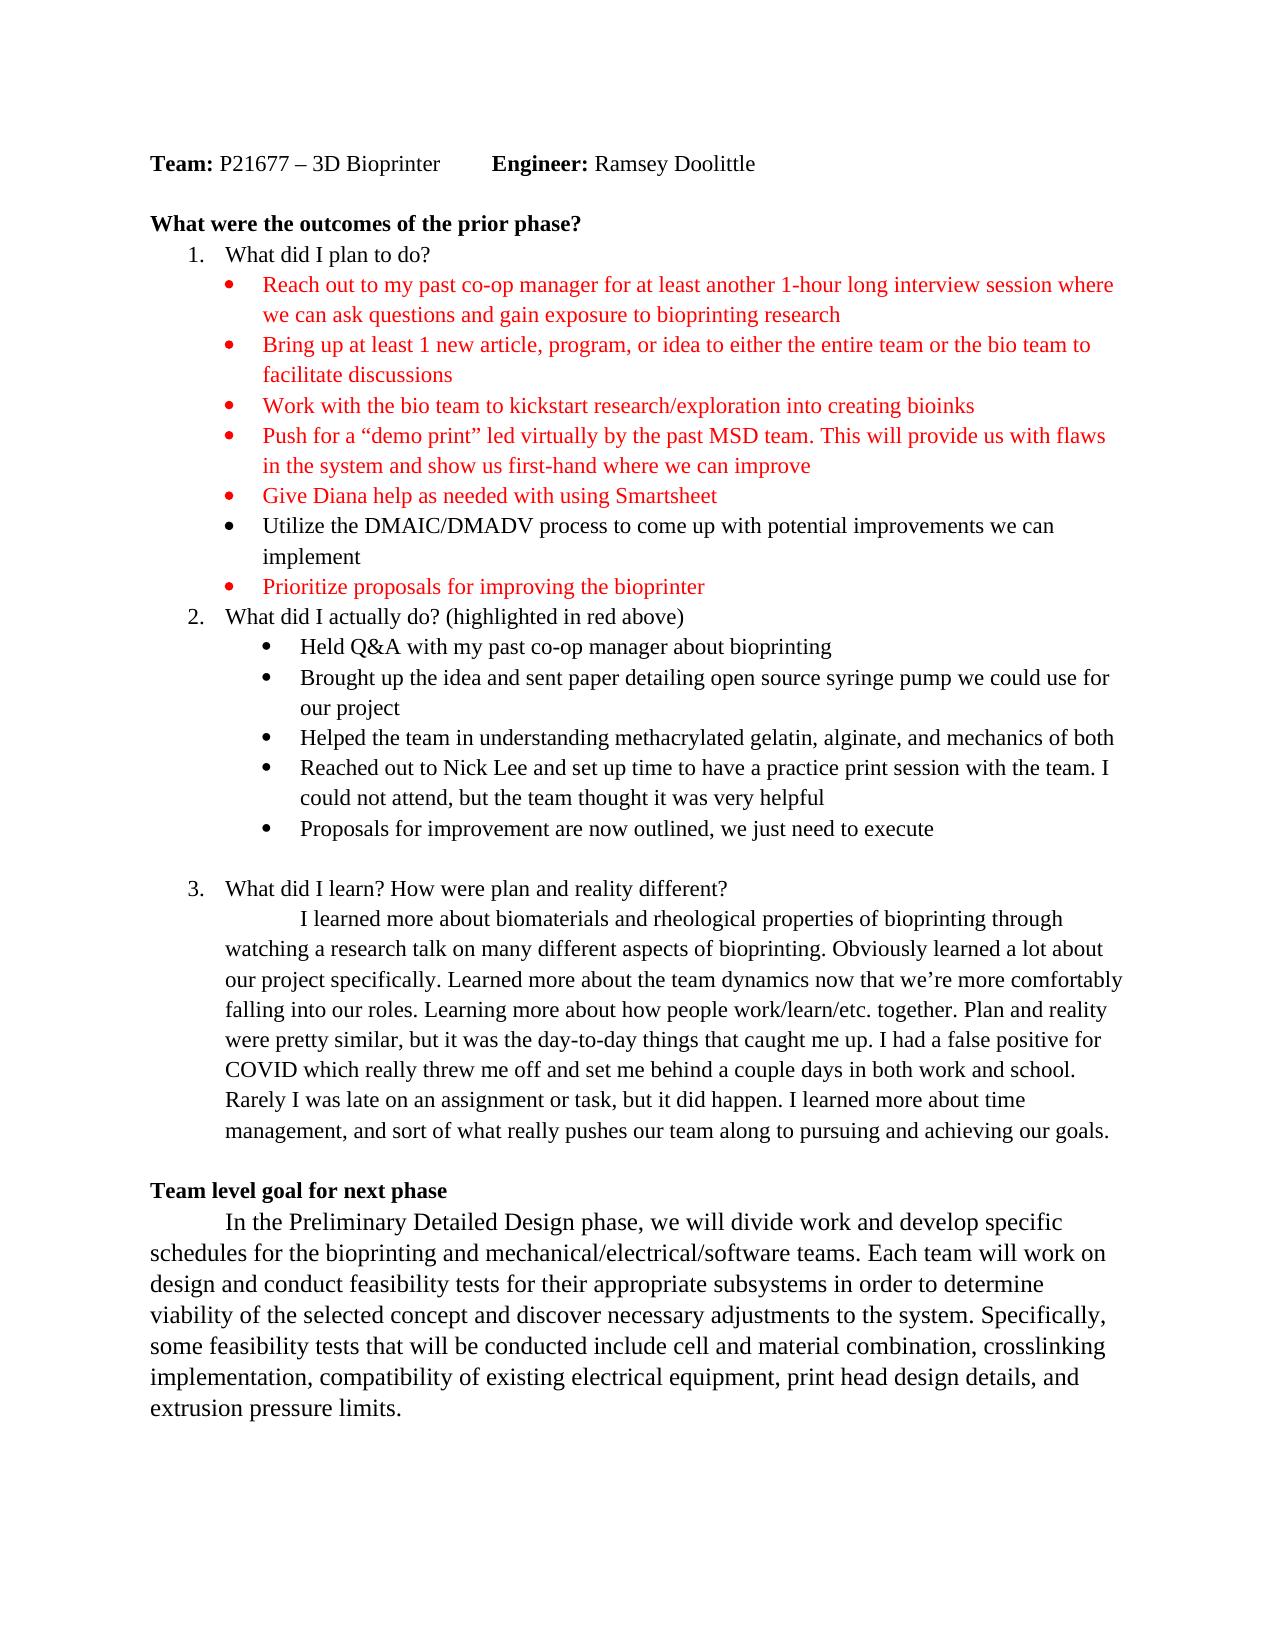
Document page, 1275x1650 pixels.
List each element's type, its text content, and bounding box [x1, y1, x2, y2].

list Utilize the DMAIC/DMADV process to come up with potential improvements we can implement [225, 512, 1125, 569]
text Team level goal for next phase [150, 1177, 1125, 1203]
list What did I actually do? (highlighted in red above) [187, 603, 1125, 629]
list Reach out to my past co-op manager for at least another 1-hour long interview session where we can ask questions and gain exposure to bioprinting research [225, 271, 1125, 327]
list Reached out to Nick Lee and set up time to have a practice print session with the team. I could not attend, but the team thought it was very helpful [262, 754, 1125, 811]
list Give Diana help as needed with using Smartsheet [225, 482, 1125, 509]
list Bring up at least 1 new article, program, or idea to either the entire team or the bio team to facilitate discussions [225, 331, 1125, 388]
list Brought up the idea and sent paper detailing open source syringe pump we could use for our project [262, 663, 1125, 720]
text Team: P21677 – 3D Bioprinter Engineer: Ramsey Doolittle [150, 150, 1125, 176]
list Work with the bio team to kickstart research/exploration into creating bioinks [225, 392, 1125, 418]
text In the Preliminary Detailed Design phase, we will divide work and develop specific schedules for the bioprinting and mechanical/electrical/software teams. Each team will work on design and conduct feasibility tests for their appropriate subsystems in order to determine viability of the selected concept and discover necessary adjustments to the system. Specifically, some feasibility tests that will be conducted include cell and material combination, crosslinking implementation, compatibility of existing electrical equipment, print head design details, and extrusion pressure limits. [150, 1207, 1125, 1422]
list What did I plan to do? [187, 241, 1125, 267]
text What were the outcomes of the prior phase? [150, 210, 1125, 237]
list Push for a “demo print” led virtually by the past MSD team. This will provide us with flaws in the system and show us first-hand where we can improve [225, 422, 1125, 478]
list Held Q&A with my past co-op manager about bioprinting [262, 633, 1125, 660]
list I learned more about biomaterials and rheological properties of bioprinting through watching a research talk on many different aspects of bioprinting. Obviously learned a lot about our project specifically. Learned more about the team dynamics now that we’re more comfortably falling into our roles. Learning more about how people work/learn/etc. together. Plan and reality were pretty similar, but it was the day-to-day things that caught me up. I had a false positive for COVID which really threw me off and set me behind a couple days in both work and school. Rarely I was late on an assignment or task, but it did happen. I learned more about time management, and sort of what really pushes our team along to pursuing and achieving our goals. [225, 905, 1125, 1143]
list What did I learn? How were plan and reality different? [187, 875, 1125, 901]
list Helped the team in understanding methacrylated gelatin, alginate, and mechanics of both [262, 724, 1125, 750]
list Proposals for improvement are now outlined, we just need to execute [262, 814, 1125, 841]
list Prioritize proposals for improving the bioprinter [225, 573, 1125, 599]
